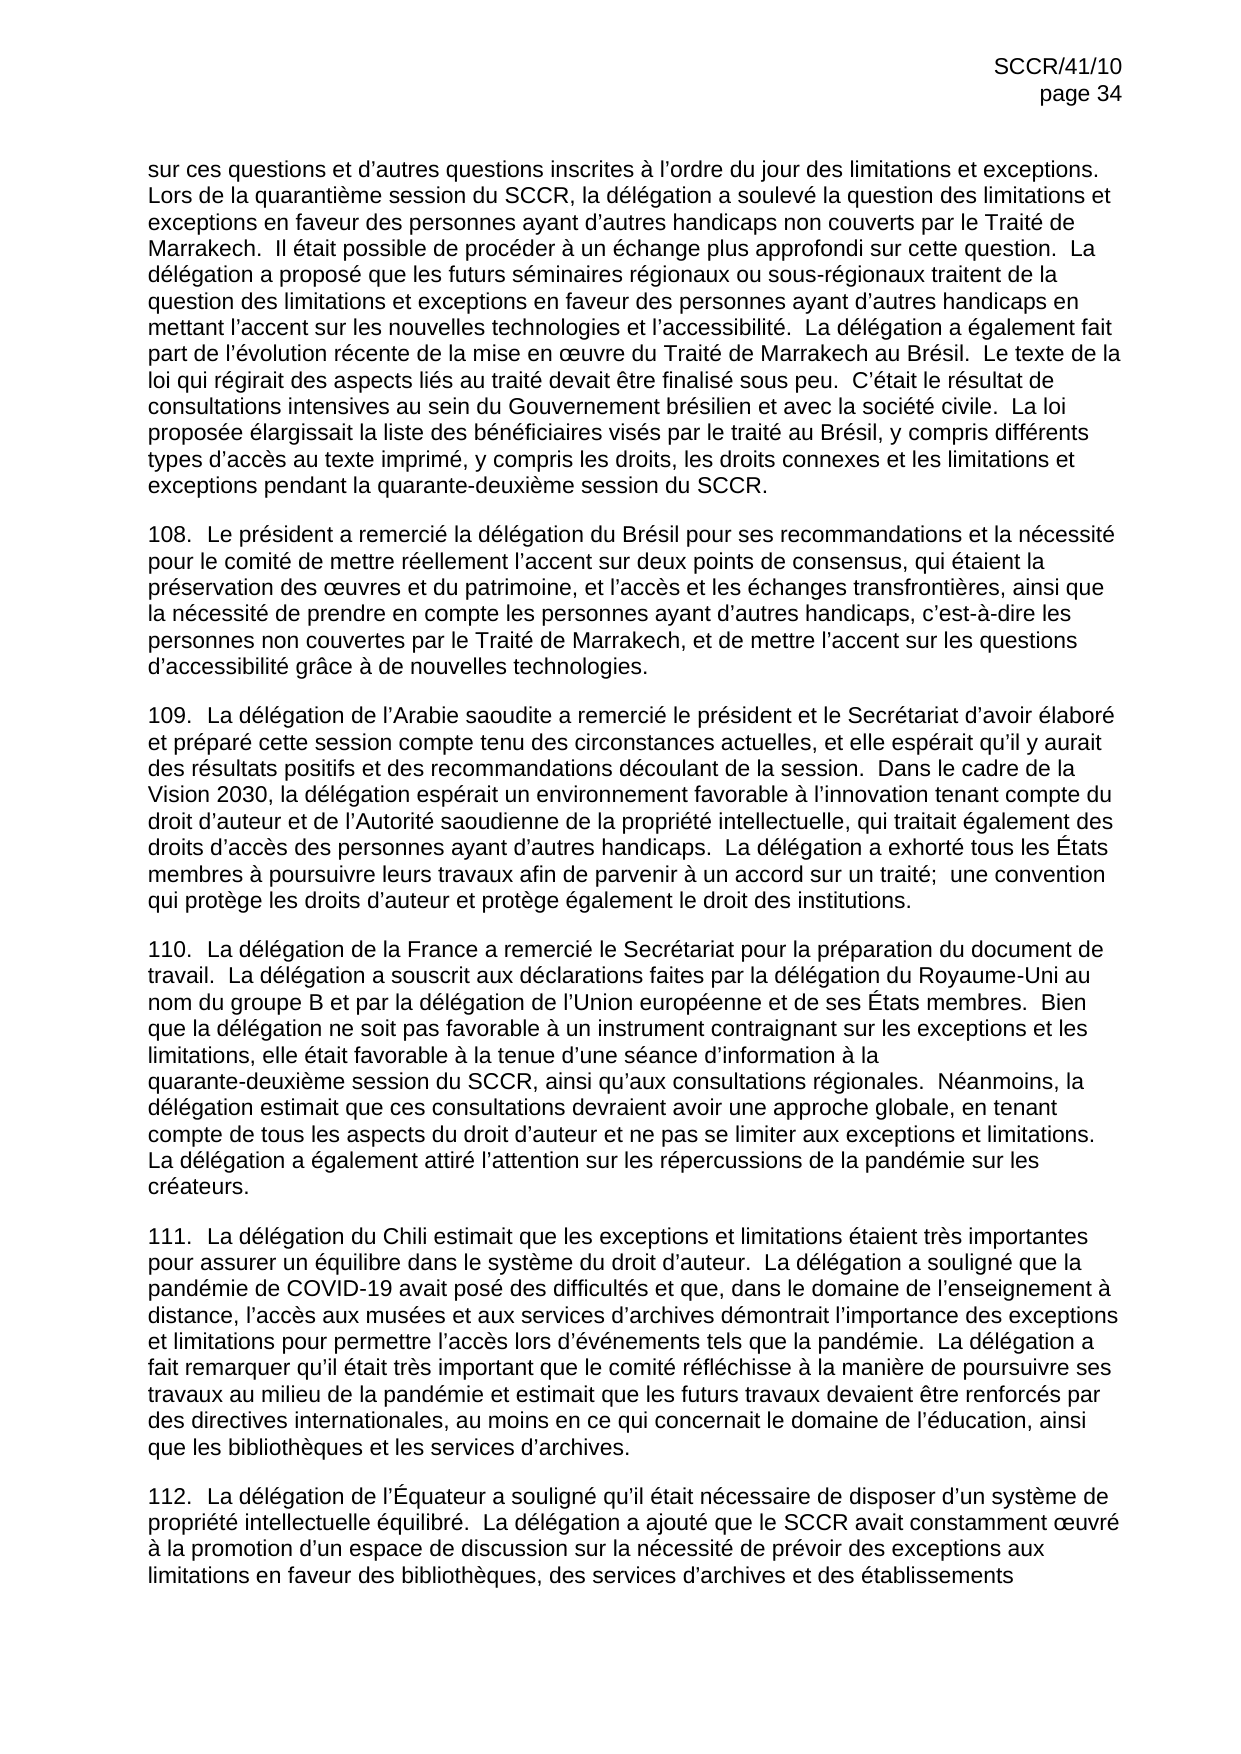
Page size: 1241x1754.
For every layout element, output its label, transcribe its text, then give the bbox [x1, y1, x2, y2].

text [148, 1483, 1122, 1588]
text La délégation de la France a remercié le Secrétariat pour la préparation du document de travail. La délégation a souscrit aux déclarations faites par la délégation du Royaume-Uni au nom du groupe B et par la délégation de l’Union européenne et de ses États membres. Bien que la délégation ne soit pas favorable à un instrument contraignant sur les exceptions et les limitations, elle était favorable à la tenue d’une séance d’information à la quarante-deuxième session du SCCR, ainsi qu’aux consultations régionales. Néanmoins, la délégation estimait que ces consultations devraient avoir une approche globale, en tenant compte de tous les aspects du droit d’auteur et ne pas se limiter aux exceptions et limitations. La délégation a également attiré l’attention sur les répercussions de la pandémie sur les créateurs. [148, 936, 1122, 1200]
text Le président a remercié la délégation du Brésil pour ses recommandations et la nécessité pour le comité de mettre réellement l’accent sur deux points de consensus, qui étaient la préservation des œuvres et du patrimoine, et l’accès et les échanges transfrontières, ainsi que la nécessité de prendre en compte les personnes ayant d’autres handicaps, c’est-à-dire les personnes non couvertes par le Traité de Marrakech, et de mettre l’accent sur les questions d’accessibilité grâce à de nouvelles technologies. [148, 521, 1122, 679]
text La délégation du Chili estimait que les exceptions et limitations étaient très importantes pour assurer un équilibre dans le système du droit d’auteur. La délégation a souligné que la pandémie de COVID-19 avait posé des difficultés et que, dans le domaine de l’enseignement à distance, l’accès aux musées et aux services d’archives démontrait l’importance des exceptions et limitations pour permettre l’accès lors d’événements tels que la pandémie. La délégation a fait remarquer qu’il était très important que le comité réfléchisse à la manière de poursuivre ses travaux au milieu de la pandémie et estimait que les futurs travaux devaient être renforcés par des directives internationales, au moins en ce qui concernait le domaine de l’éducation, ainsi que les bibliothèques et les services d’archives. [148, 1223, 1122, 1460]
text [148, 156, 1122, 498]
text La délégation de l’Arabie saoudite a remercié le président et le Secrétariat d’avoir élaboré et préparé cette session compte tenu des circonstances actuelles, et elle espérait qu’il y aurait des résultats positifs et des recommandations découlant de la session. Dans le cadre de la Vision 2030, la délégation espérait un environnement favorable à l’innovation tenant compte du droit d’auteur et de l’Autorité saoudienne de la propriété intellectuelle, qui traitait également des droits d’accès des personnes ayant d’autres handicaps. La délégation a exhorté tous les États membres à poursuivre leurs travaux afin de parvenir à un accord sur un traité; une convention qui protège les droits d’auteur et protège également le droit des institutions. [148, 702, 1122, 913]
